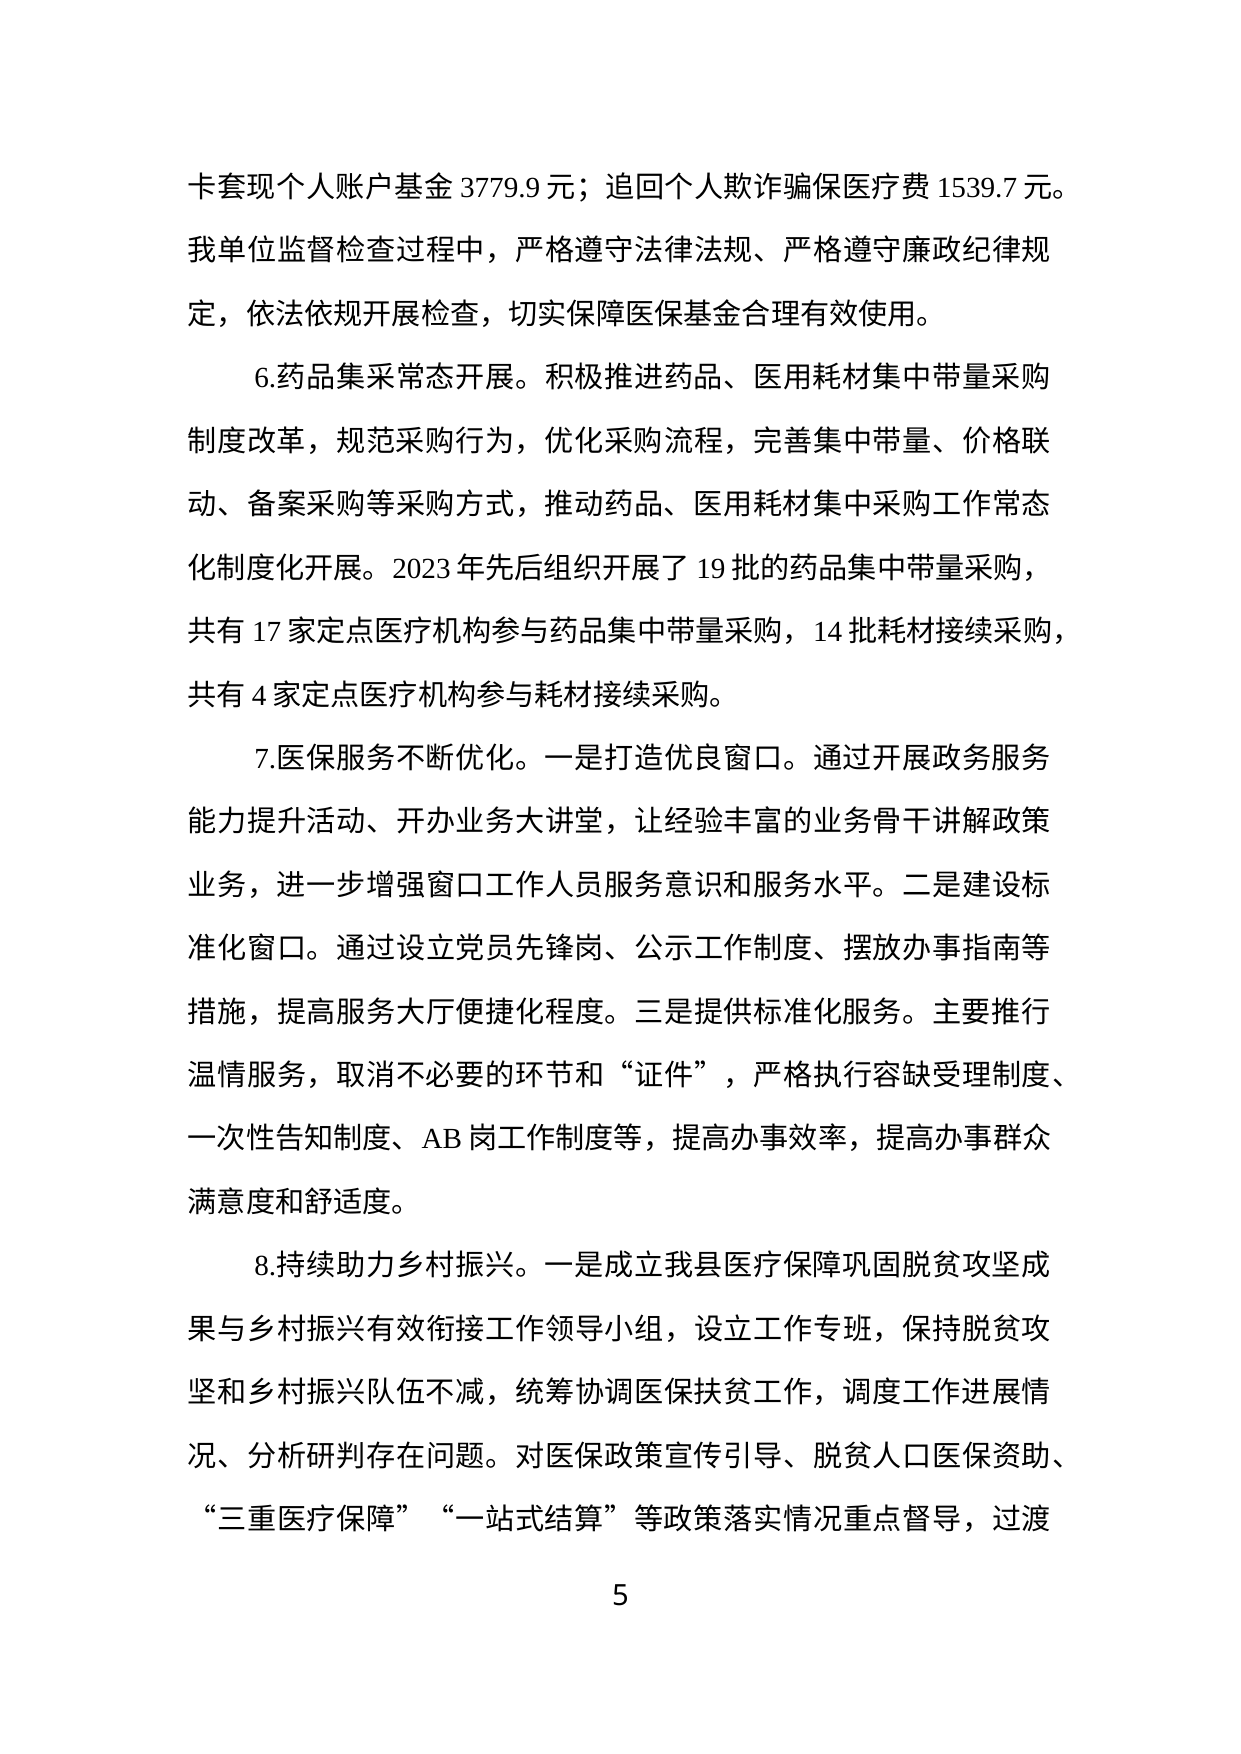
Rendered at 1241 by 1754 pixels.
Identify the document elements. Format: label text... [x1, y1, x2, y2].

text 6.药品集采常态开展。积极推进药品、医用耗材集中带量采购制度改革，规范采购行为，优化采购流程，完善集中带量、价格联动、备案采购等采购方式，推动药品、医用耗材集中采购工作常态化制度化开展。2023年先后组织开展了19批的药品集中带量采购，共有17家定点医疗机构参与药品集中带量采购，14批耗材接续采购，共有4家定点医疗机构参与耗材接续采购。 [187, 354, 1053, 713]
text 7.医保服务不断优化。一是打造优良窗口。通过开展政务服务能力提升活动、开办业务大讲堂，让经验丰富的业务骨干讲解政策业务，进一步增强窗口工作人员服务意识和服务水平。二是建设标准化窗口。通过设立党员先锋岗、公示工作制度、摆放办事指南等措施，提高服务大厅便捷化程度。三是提供标准化服务。主要推行温情服务，取消不必要的环节和“证件”，严格执行容缺受理制度、一次性告知制度、AB岗工作制度等，提高办事效率，提高办事群众满意度和舒适度。 [187, 734, 1053, 1221]
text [187, 163, 1053, 333]
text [187, 1242, 1053, 1538]
